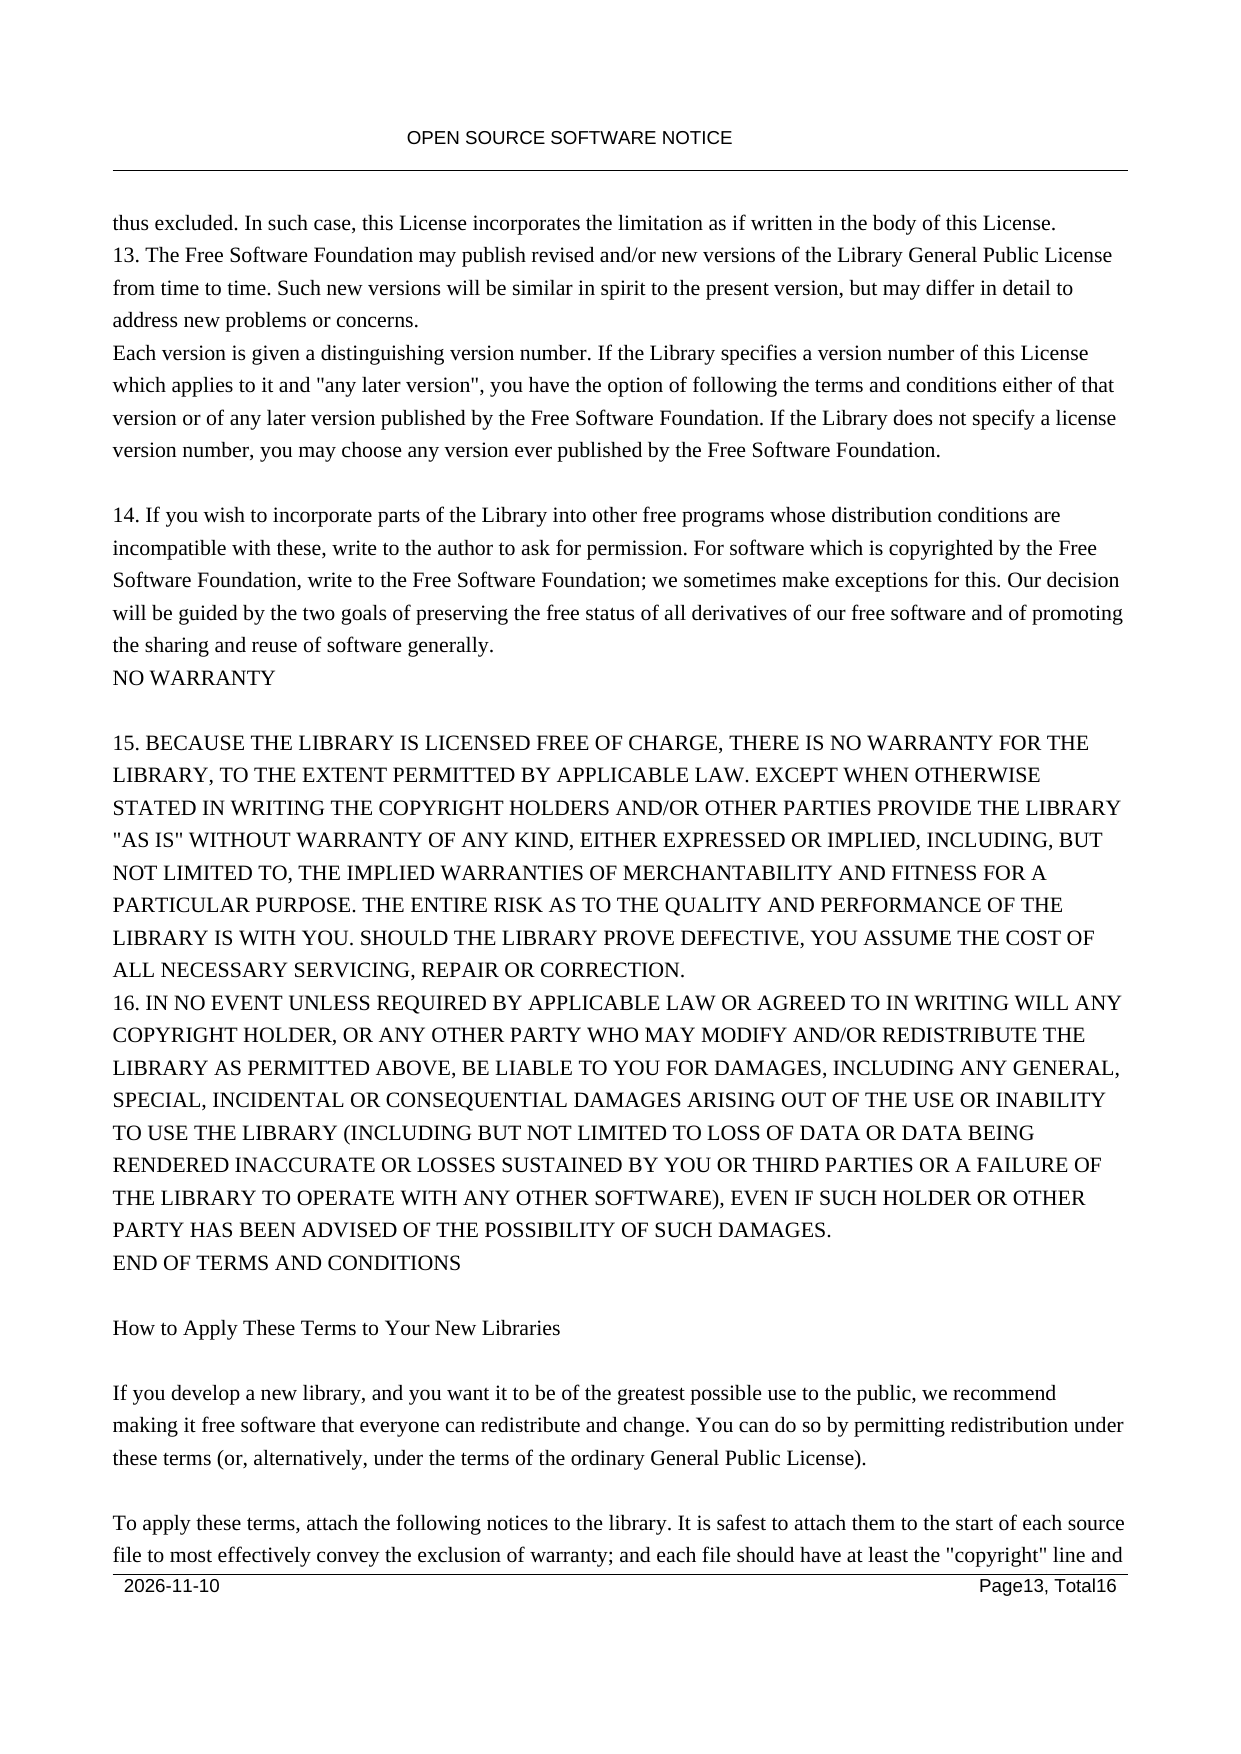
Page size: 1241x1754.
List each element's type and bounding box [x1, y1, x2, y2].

text [112, 206, 1128, 1571]
